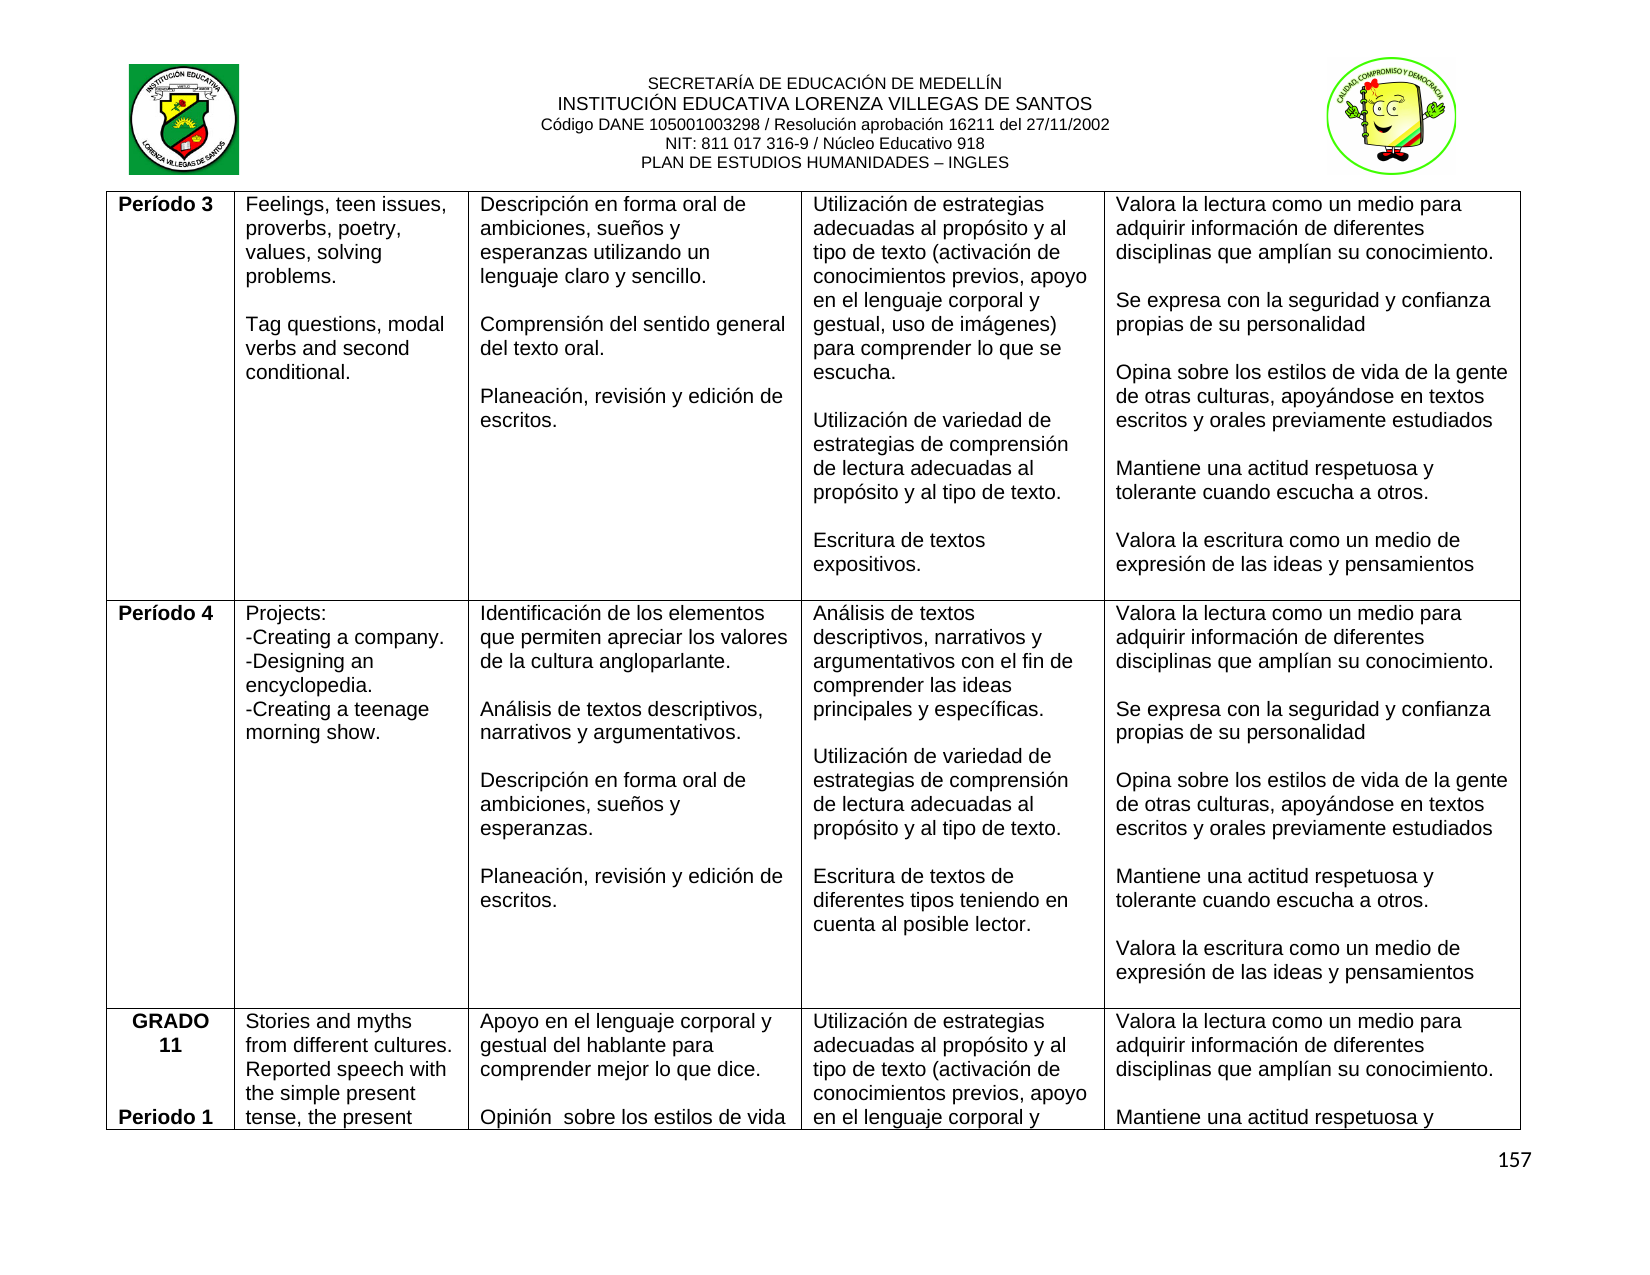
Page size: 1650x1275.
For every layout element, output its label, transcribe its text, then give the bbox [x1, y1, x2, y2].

table_cell Período 4 [107, 601, 234, 1008]
table_cell GRADO 11 Periodo 1 [107, 1009, 234, 1129]
table_cell Análisis de textos descriptivos, narrativos y argumentativos con el fin de comprender las ideas principales y específicas. Utilización de variedad de estrategias de comprensión de lectura adecuadas al propósito y al tipo de texto. Escritura de textos de diferentes tipos teniendo en cuenta al posible lector. [802, 601, 1104, 1008]
table_cell Feelings, teen issues, proverbs, poetry, values, solving problems. Tag questions, modal verbs and second conditional. [235, 192, 468, 599]
table_cell Período 3 [107, 192, 234, 599]
table_cell Utilización de estrategias adecuadas al propósito y al tipo de texto (activación de conocimientos previos, apoyo en el lenguaje corporal y gestual, uso de imágenes) para comprender lo que se escucha. Utilización de variedad de estrategias de comprensión de lectura adecuadas al propósito y al tipo de texto. Escritura de textos expositivos. [802, 192, 1104, 599]
picture [128, 64, 240, 175]
picture [1326, 57, 1457, 175]
table_cell Identificación de los elementos que permiten apreciar los valores de la cultura angloparlante. Análisis de textos descriptivos, narrativos y argumentativos. Descripción en forma oral de ambiciones, sueños y esperanzas. Planeación, revisión y edición de escritos. [469, 601, 801, 1008]
table_cell Descripción en forma oral de ambiciones, sueños y esperanzas utilizando un lenguaje claro y sencillo. Comprensión del sentido general del texto oral. Planeación, revisión y edición de escritos. [469, 192, 801, 599]
table_cell Projects: -Creating a company. -Designing an encyclopedia. -Creating a teenage morning show. [235, 601, 468, 1008]
